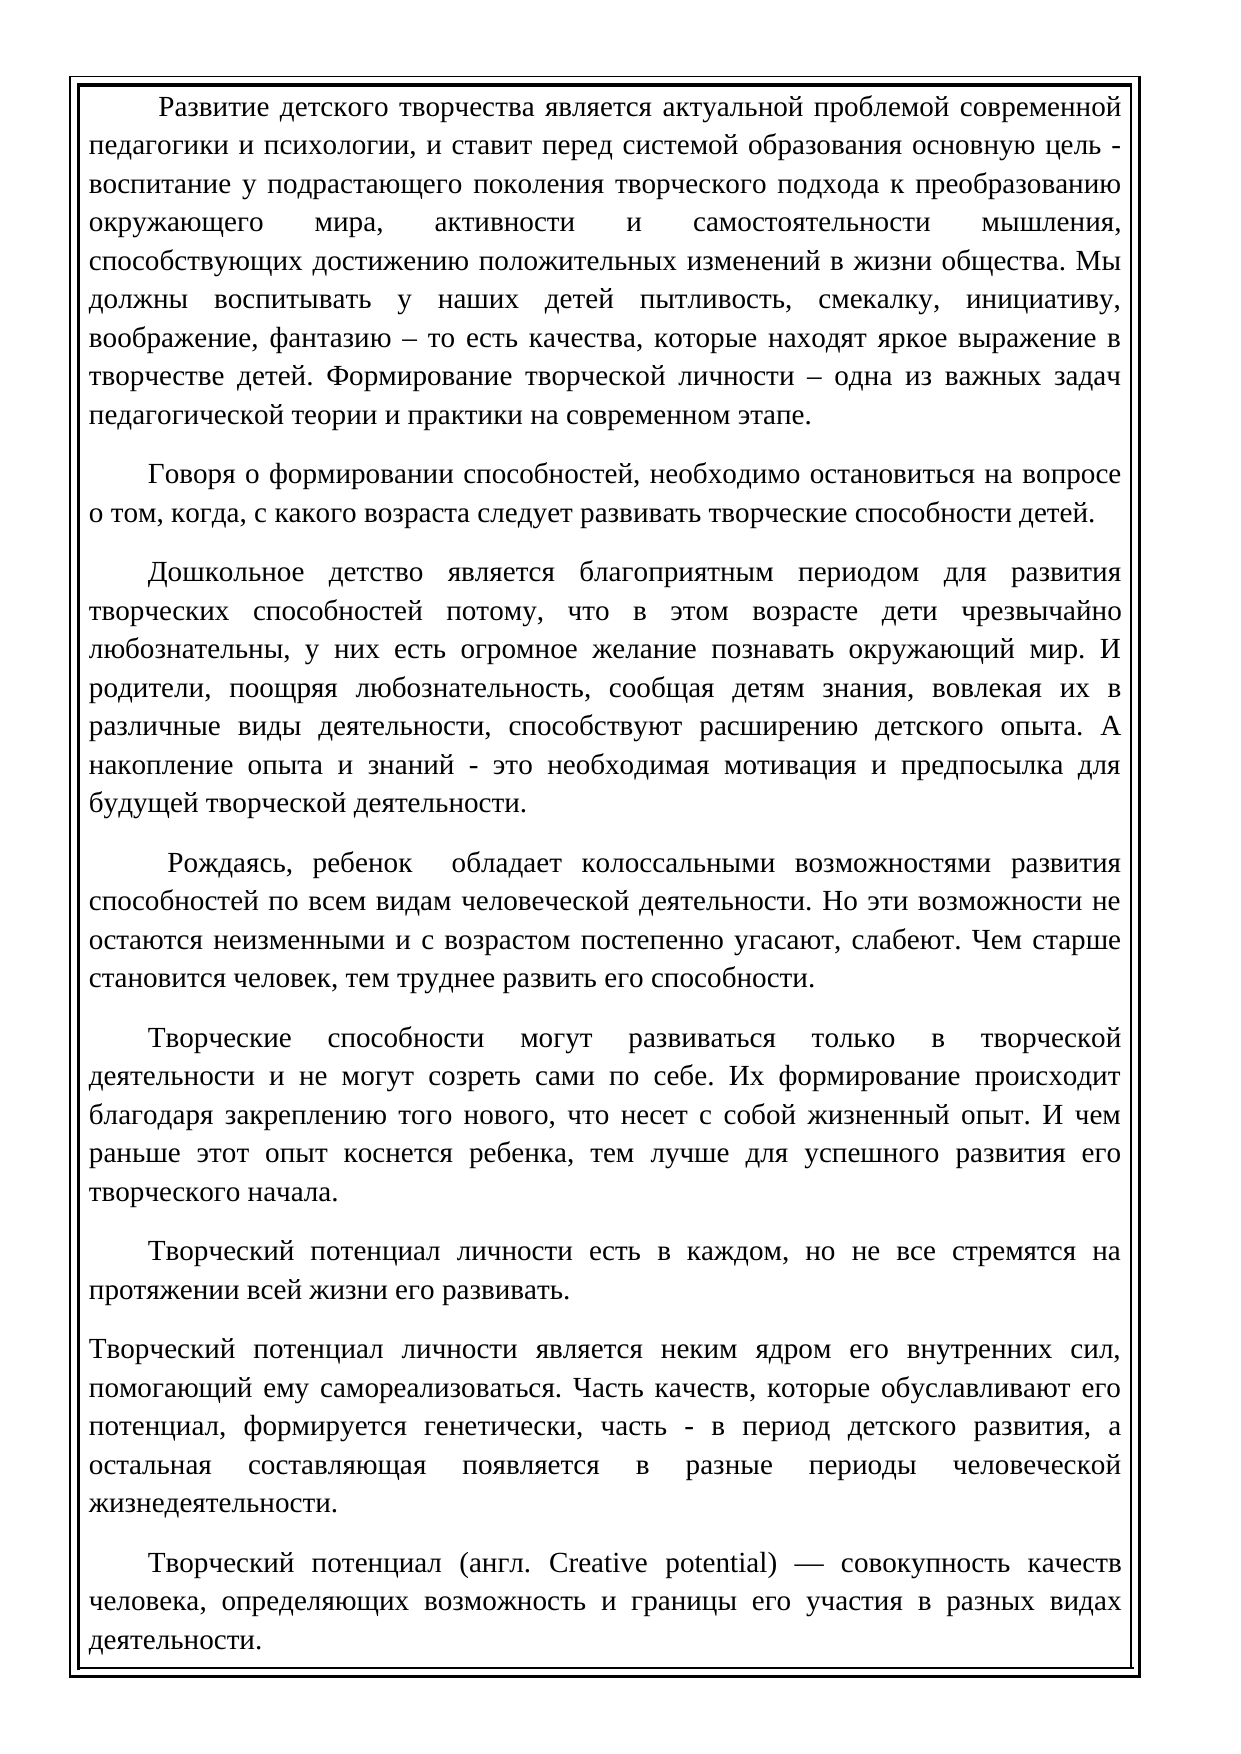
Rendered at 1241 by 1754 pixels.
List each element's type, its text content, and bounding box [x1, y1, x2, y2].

text Творческий потенциал личности есть в каждом, но не все стремятся на протяжении всей жизни его развивать. [89, 1233, 1122, 1306]
text Говоря о формировании способностей, необходимо остановиться на вопросе о том, когда, с какого возраста следует развивать творческие способности детей. [89, 456, 1122, 528]
text Рождаясь, ребенок обладает колоссальными возможностями развития способностей по всем видам человеческой деятельности. Но эти возможности не остаются неизменными и с возрастом постепенно угасают, слабеют. Чем старше становится человек, тем труднее развить его способности. [89, 845, 1122, 994]
text Творческий потенциал личности является неким ядром его внутренних сил, помогающий ему самореализоваться. Часть качеств, которые обуславливают его потенциал, формируется генетически, часть - в период детского развития, а остальная составляющая появляется в разные периоды человеческой жизнедеятельности. [89, 1331, 1122, 1519]
text Творческие способности могут развиваться только в творческой деятельности и не могут созреть сами по себе. Их формирование происходит благодаря закреплению того нового, что несет с собой жизненный опыт. И чем раньше этот опыт коснется ребенка, тем лучше для успешного развития его творческого начала. [89, 1020, 1122, 1208]
text Дошкольное детство является благоприятным периодом для развития творческих способностей потому, что в этом возрасте дети чрезвычайно любознательны, у них есть огромное желание познавать окружающий мир. И родители, поощряя любознательность, сообщая детям знания, вовлекая их в различные виды деятельности, способствуют расширению детского опыта. А накопление опыта и знаний - это необходимая мотивация и предпосылка для будущей творческой деятельности. [89, 554, 1122, 819]
text Развитие детского творчества является актуальной проблемой современной педагогики и психологии, и ставит перед системой образования основную цель - воспитание у подрастающего поколения творческого подхода к преобразованию окружающего мира, активности и самостоятельности мышления, способствующих достижению положительных изменений в жизни общества. Мы должны воспитывать у наших детей пытливость, смекалку, инициативу, воображение, фантазию – то есть качества, которые находят яркое выражение в творчестве детей. Формирование творческой личности – одна из важных задач педагогической теории и практики на современном этапе. [89, 89, 1122, 431]
text Творческий потенциал (англ. Creative potential) — совокупность качеств человека, определяющих возможность и границы его участия в разных видах деятельности. [89, 1545, 1122, 1656]
